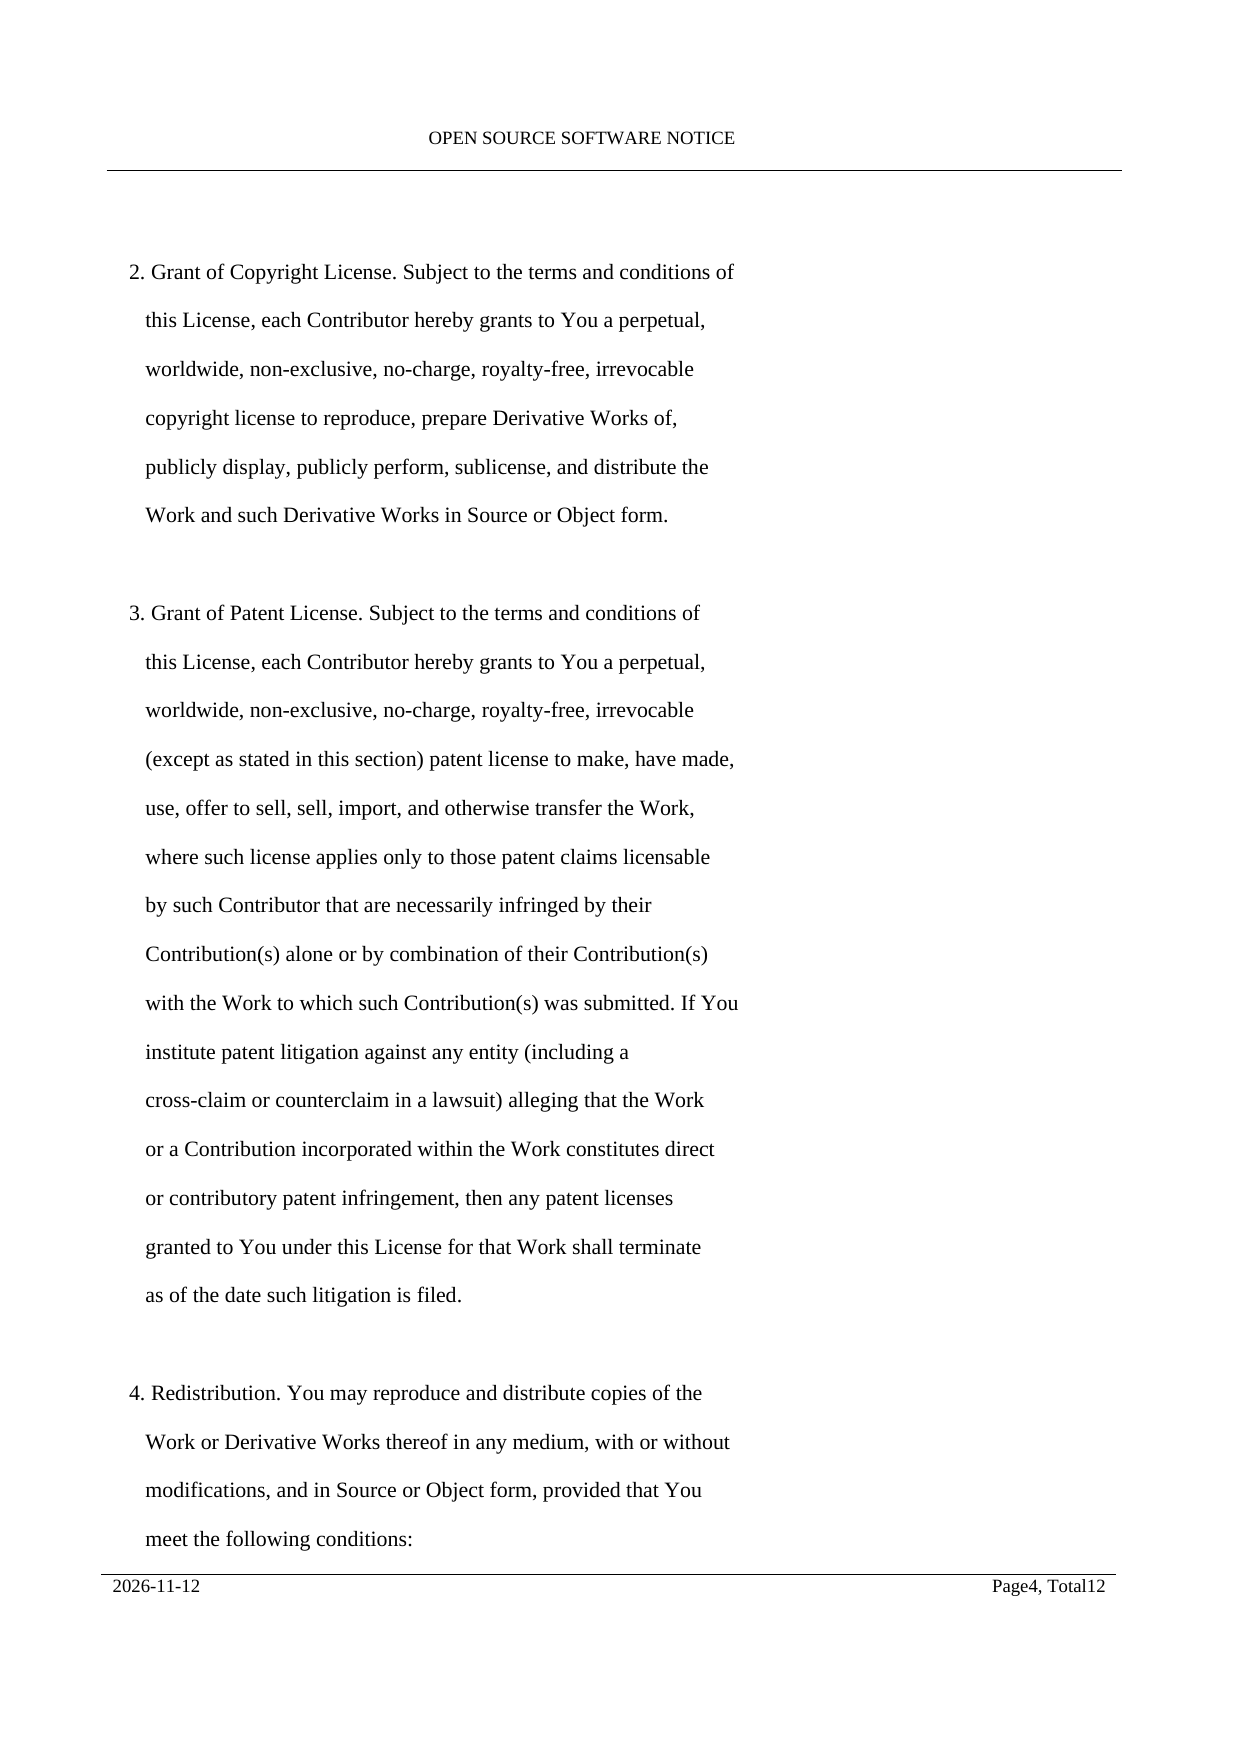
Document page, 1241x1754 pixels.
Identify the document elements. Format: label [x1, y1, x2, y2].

text [112, 206, 1128, 1555]
